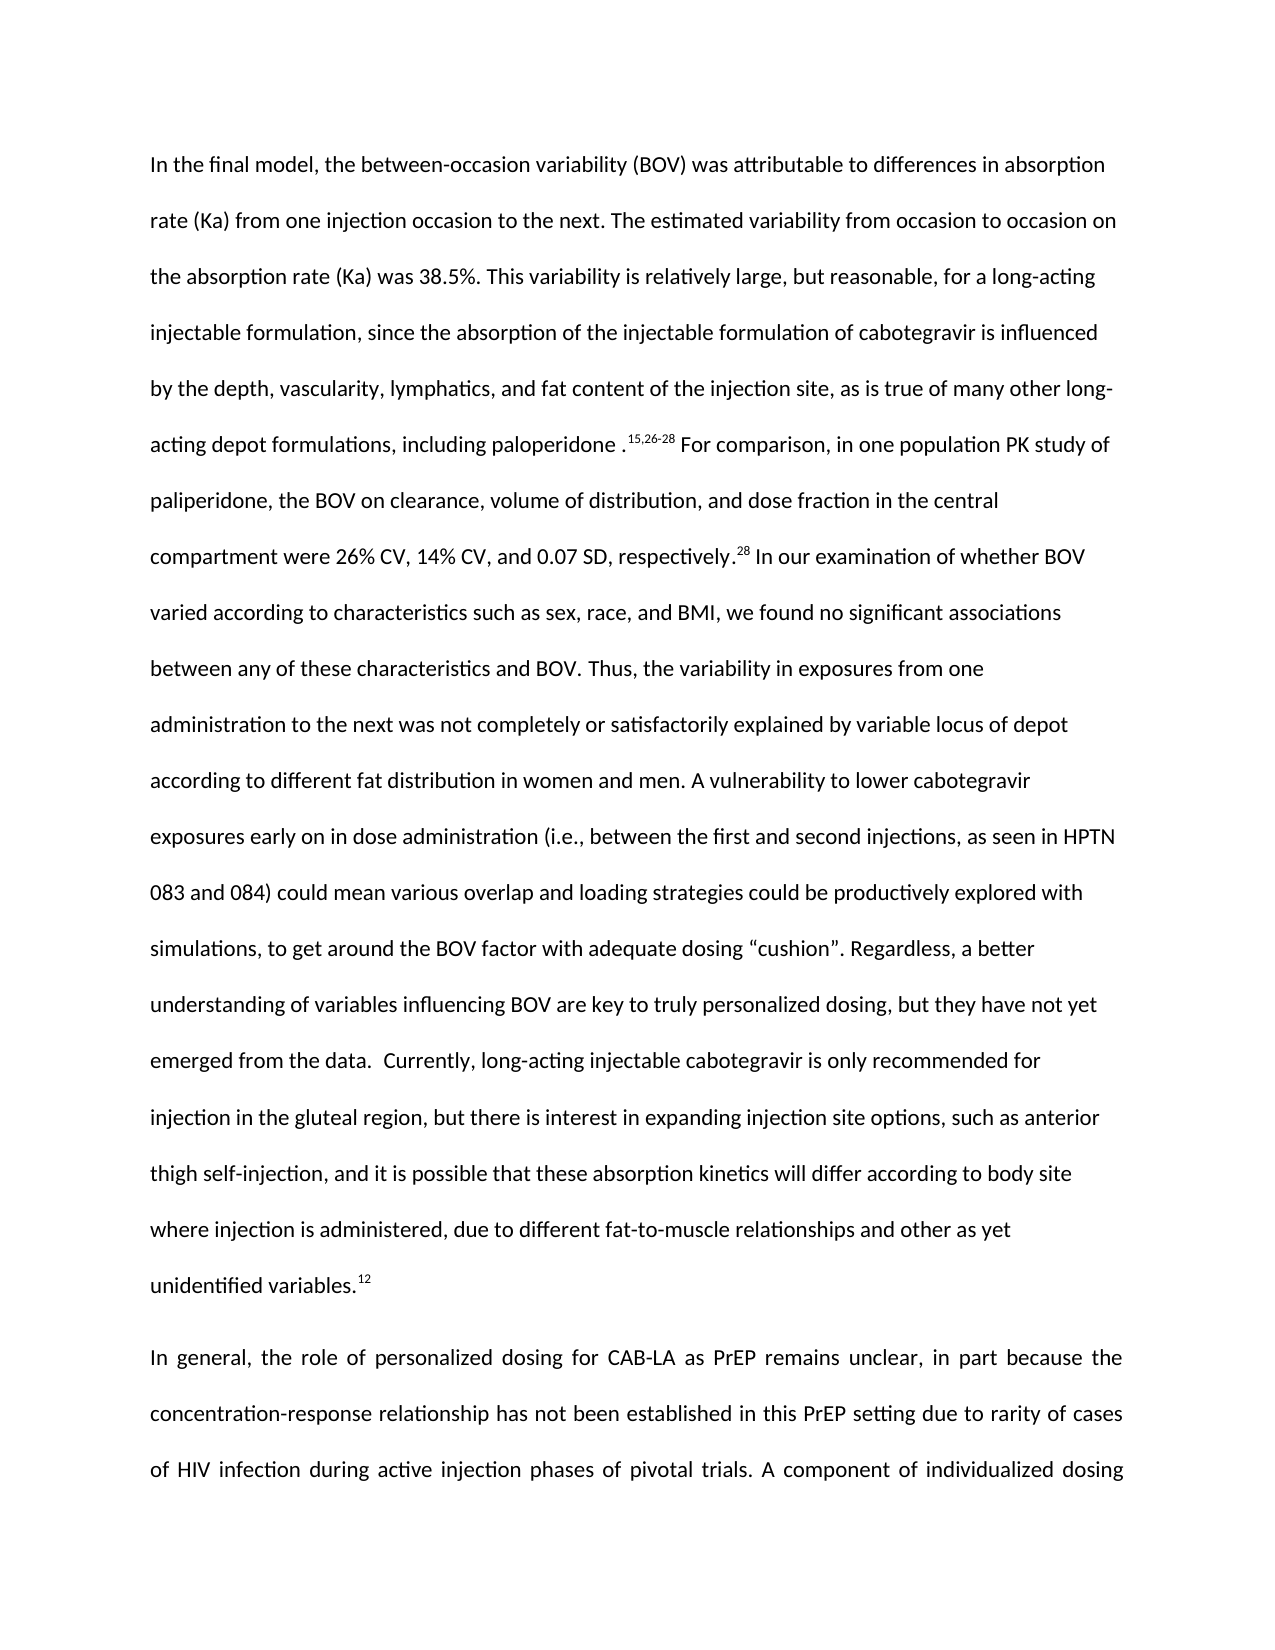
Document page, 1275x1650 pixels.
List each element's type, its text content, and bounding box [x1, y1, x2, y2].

text In the final model, the between-occasion variability (BOV) was attributable to differences in absorption rate (Ka) from one injection occasion to the next. The estimated variability from occasion to occasion on the absorption rate (Ka) was 38.5%. This variability is relatively large, but reasonable, for a long-acting injectable formulation, since the absorption of the injectable formulation of cabotegravir is influenced by the depth, vascularity, lymphatics, and fat content of the injection site, as is true of many other long-acting depot formulations, including paloperidone .15,26-28 For comparison, in one population PK study of paliperidone, the BOV on clearance, volume of distribution, and dose fraction in the central compartment were 26% CV, 14% CV, and 0.07 SD, respectively.28 In our examination of whether BOV varied according to characteristics such as sex, race, and BMI, we found no significant associations between any of these characteristics and BOV. Thus, the variability in exposures from one administration to the next was not completely or satisfactorily explained by variable locus of depot according to different fat distribution in women and men. A vulnerability to lower cabotegravir exposures early on in dose administration (i.e., between the first and second injections, as seen in HPTN 083 and 084) could mean various overlap and loading strategies could be productively explored with simulations, to get around the BOV factor with adequate dosing “cushion”. Regardless, a better understanding of variables influencing BOV are key to truly personalized dosing, but they have not yet emerged from the data. Currently, long-acting injectable cabotegravir is only recommended for injection in the gluteal region, but there is interest in expanding injection site options, such as anterior thigh self-injection, and it is possible that these absorption kinetics will differ according to body site where injection is administered, due to different fat-to-muscle relationships and other as yet unidentified variables.12 [150, 150, 1125, 1299]
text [150, 1343, 1125, 1484]
